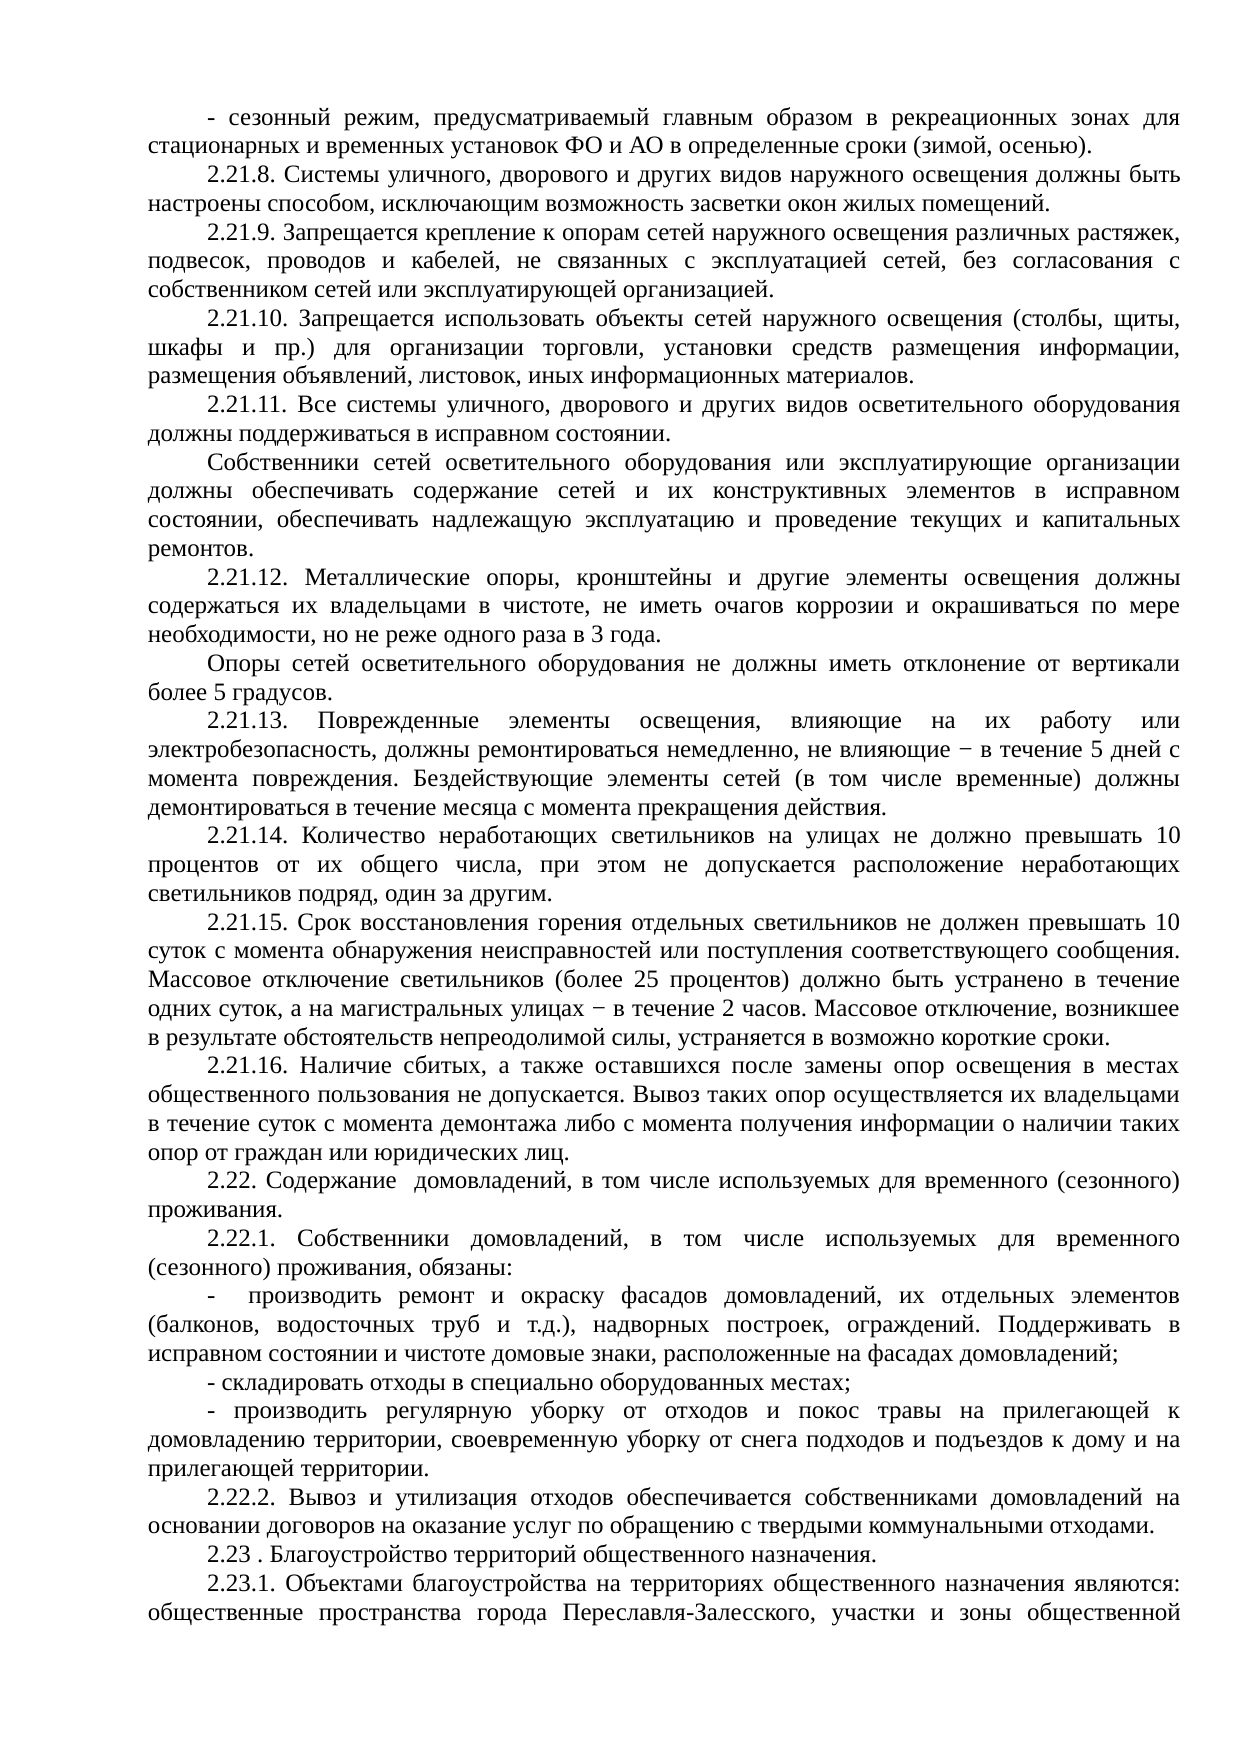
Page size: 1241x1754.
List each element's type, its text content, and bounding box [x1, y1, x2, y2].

text 2.22. Содержание домовладений, в том числе используемых для временного (сезонного) проживания. [148, 1166, 1181, 1223]
text 2.23 . Благоустройство территорий общественного назначения. [148, 1539, 1181, 1568]
text Опоры сетей осветительного оборудования не должны иметь отклонение от вертикали более 5 градусов. [148, 648, 1181, 706]
text - производить ремонт и окраску фасадов домовладений, их отдельных элементов (балконов, водосточных труб и т.д.), надворных построек, ограждений. Поддерживать в исправном состоянии и чистоте домовые знаки, расположенные на фасадах домовладений; [148, 1281, 1181, 1367]
text 2.21.13. Поврежденные элементы освещения, влияющие на их работу или электробезопасность, должны ремонтироваться немедленно, не влияющие − в течение 5 дней с момента повреждения. Бездействующие элементы сетей (в том числе временные) должны демонтироваться в течение месяца с момента прекращения действия. [148, 706, 1181, 821]
text - сезонный режим, предусматриваемый главным образом в рекреационных зонах для стационарных и временных установок ФО и АО в определенные сроки (зимой, осенью). [148, 102, 1181, 159]
text 2.22.1. Собственники домовладений, в том числе используемых для временного (сезонного) проживания, обязаны: [148, 1223, 1181, 1281]
text 2.21.14. Количество неработающих светильников на улицах не должно превышать 10 процентов от их общего числа, при этом не допускается расположение неработающих светильников подряд, один за другим. [148, 821, 1181, 907]
text 2.22.2. Вывоз и утилизация отходов обеспечивается собственниками домовладений на основании договоров на оказание услуг по обращению с твердыми коммунальными отходами. [148, 1482, 1181, 1539]
text 2.21.11. Все системы уличного, дворового и других видов осветительного оборудования должны поддерживаться в исправном состоянии. [148, 389, 1181, 447]
text 2.21.10. Запрещается использовать объекты сетей наружного освещения (столбы, щиты, шкафы и пр.) для организации торговли, установки средств размещения информации, размещения объявлений, листовок, иных информационных материалов. [148, 303, 1181, 389]
text Собственники сетей осветительного оборудования или эксплуатирующие организации должны обеспечивать содержание сетей и их конструктивных элементов в исправном состоянии, обеспечивать надлежащую эксплуатацию и проведение текущих и капитальных ремонтов. [148, 447, 1181, 562]
text - производить регулярную уборку от отходов и покос травы на прилегающей к домовладению территории, своевременную уборку от снега подходов и подъездов к дому и на прилегающей территории. [148, 1396, 1181, 1482]
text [148, 1568, 1181, 1626]
text 2.21.16. Наличие сбитых, а также оставшихся после замены опор освещения в местах общественного пользования не допускается. Вывоз таких опор осуществляется их владельцами в течение суток с момента демонтажа либо с момента получения информации о наличии таких опор от граждан или юридических лиц. [148, 1051, 1181, 1166]
text 2.21.9. Запрещается крепление к опорам сетей наружного освещения различных растяжек, подвесок, проводов и кабелей, не связанных с эксплуатацией сетей, без согласования с собственником сетей или эксплуатирующей организацией. [148, 217, 1181, 303]
text 2.21.8. Системы уличного, дворового и других видов наружного освещения должны быть настроены способом, исключающим возможность засветки окон жилых помещений. [148, 159, 1181, 217]
text 2.21.12. Металлические опоры, кронштейны и другие элементы освещения должны содержаться их владельцами в чистоте, не иметь очагов коррозии и окрашиваться по мере необходимости, но не реже одного раза в 3 года. [148, 562, 1181, 648]
text 2.21.15. Срок восстановления горения отдельных светильников не должен превышать 10 суток с момента обнаружения неисправностей или поступления соответствующего сообщения. Массовое отключение светильников (более 25 процентов) должно быть устранено в течение одних суток, а на магистральных улицах − в течение 2 часов. Массовое отключение, возникшее в результате обстоятельств непреодолимой силы, устраняется в возможно короткие сроки. [148, 907, 1181, 1051]
text - складировать отходы в специально оборудованных местах; [148, 1367, 1181, 1396]
